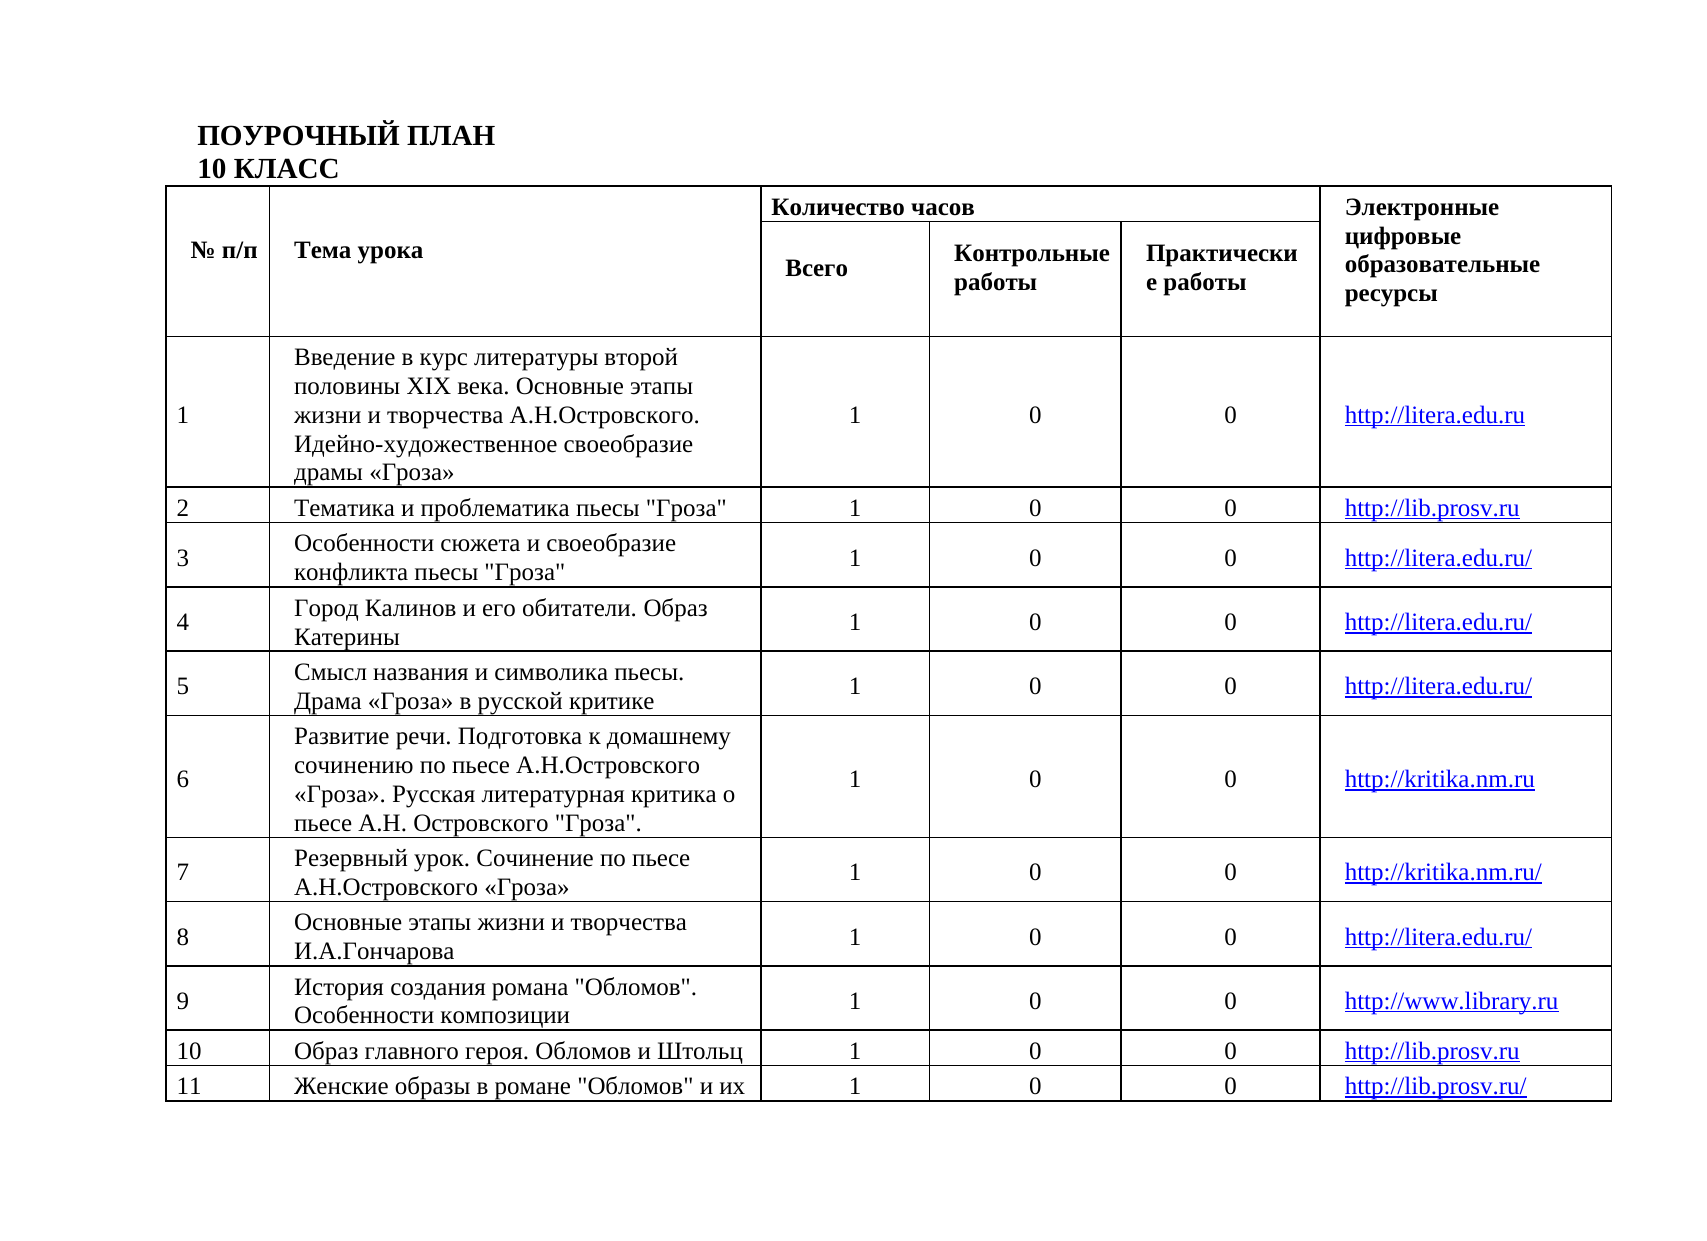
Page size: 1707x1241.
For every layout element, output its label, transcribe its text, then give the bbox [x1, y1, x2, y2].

table_cell 1 [762, 1031, 929, 1065]
table_cell 10 [167, 1031, 269, 1065]
table_cell 0 [1122, 716, 1319, 836]
table_cell http://lib.prosv.ru [1321, 488, 1611, 522]
table_header Тема урока [270, 187, 760, 336]
table_cell 0 [1122, 967, 1319, 1029]
table_cell 0 [930, 652, 1120, 714]
table_cell 0 [930, 1031, 1120, 1065]
table_cell 6 [167, 716, 269, 836]
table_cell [1321, 1066, 1611, 1100]
table_cell http://lib.prosv.ru [1321, 1031, 1611, 1065]
table_cell http://litera.edu.ru/ [1321, 652, 1611, 714]
table_cell 0 [1122, 652, 1319, 714]
table_cell 0 [1122, 902, 1319, 965]
table_cell 1 [762, 902, 929, 965]
table_cell 1 [762, 588, 929, 650]
table_cell 0 [1122, 488, 1319, 522]
table_cell 1 [762, 967, 929, 1029]
table_cell 0 [930, 523, 1120, 586]
table_cell 4 [167, 588, 269, 650]
table_cell Образ главного героя. Обломов и Штольц [270, 1031, 760, 1065]
text 10 КЛАСС [190, 152, 1618, 185]
table_cell Всего [762, 222, 929, 336]
table_cell Введение в курс литературы второй половины ХIX века. Основные этапы жизни и творчества А.Н.Островского. Идейно-художественное своеобразие драмы «Гроза» [270, 337, 760, 486]
table_cell http://kritika.nm.ru/ [1321, 838, 1611, 901]
table_cell Резервный урок. Cочинение по пьесе А.Н.Островского «Гроза» [270, 838, 760, 901]
table_cell 0 [930, 967, 1120, 1029]
table_cell Смысл названия и символика пьесы. Драма «Гроза» в русской критике [270, 652, 760, 714]
table_cell 1 [762, 337, 929, 486]
table_cell 0 [1122, 838, 1319, 901]
table_cell Город Калинов и его обитатели. Образ Катерины [270, 588, 760, 650]
table_cell 1 [167, 337, 269, 486]
table_cell http://litera.edu.ru/ [1321, 588, 1611, 650]
table_cell 0 [930, 1066, 1120, 1100]
table_cell Контрольные работы [930, 222, 1120, 336]
table_cell История создания романа "Обломов". Особенности композиции [270, 967, 760, 1029]
table_cell 0 [930, 838, 1120, 901]
table_cell 0 [1122, 337, 1319, 486]
table_cell 0 [930, 488, 1120, 522]
table_cell 1 [762, 716, 929, 836]
table_cell 7 [167, 838, 269, 901]
table_cell 3 [167, 523, 269, 586]
table_cell http://kritika.nm.ru [1321, 716, 1611, 836]
table_header № п/п [167, 187, 269, 336]
table_cell 2 [167, 488, 269, 522]
table_cell Развитие речи. Подготовка к домашнему сочинению по пьесе А.Н.Островского «Гроза». Русская литературная критика о пьесе А.Н. Островского "Гроза". [270, 716, 760, 836]
table_cell Практические работы [1122, 222, 1319, 336]
table_cell 9 [167, 967, 269, 1029]
table_cell 8 [167, 902, 269, 965]
text ПОУРОЧНЫЙ ПЛАН [190, 118, 1618, 152]
table_cell http://litera.edu.ru/ [1321, 902, 1611, 965]
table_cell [270, 1066, 760, 1100]
table_cell 0 [930, 337, 1120, 486]
table_cell http://www.library.ru [1321, 967, 1611, 1029]
table_header Количество часов [762, 187, 1319, 221]
table_cell 1 [762, 652, 929, 714]
table_cell 0 [1122, 523, 1319, 586]
table_cell 0 [930, 716, 1120, 836]
table_cell 0 [1122, 1031, 1319, 1065]
table_cell http://litera.edu.ru/ [1321, 523, 1611, 586]
table_cell 0 [1122, 1066, 1319, 1100]
table_cell Особенности сюжета и своеобразие конфликта пьесы "Гроза" [270, 523, 760, 586]
table_cell 1 [762, 523, 929, 586]
table_cell 0 [930, 902, 1120, 965]
table_cell 11 [167, 1066, 269, 1100]
table_cell 5 [167, 652, 269, 714]
table_cell 0 [1122, 588, 1319, 650]
table_cell Тематика и проблематика пьесы "Гроза" [270, 488, 760, 522]
table_cell 1 [762, 1066, 929, 1100]
table_header Электронные цифровые образовательные ресурсы [1321, 187, 1611, 336]
table_cell Основные этапы жизни и творчества И.А.Гончарова [270, 902, 760, 965]
table_cell 1 [762, 488, 929, 522]
table_cell http://litera.edu.ru [1321, 337, 1611, 486]
table_cell 1 [762, 838, 929, 901]
table_cell 0 [930, 588, 1120, 650]
